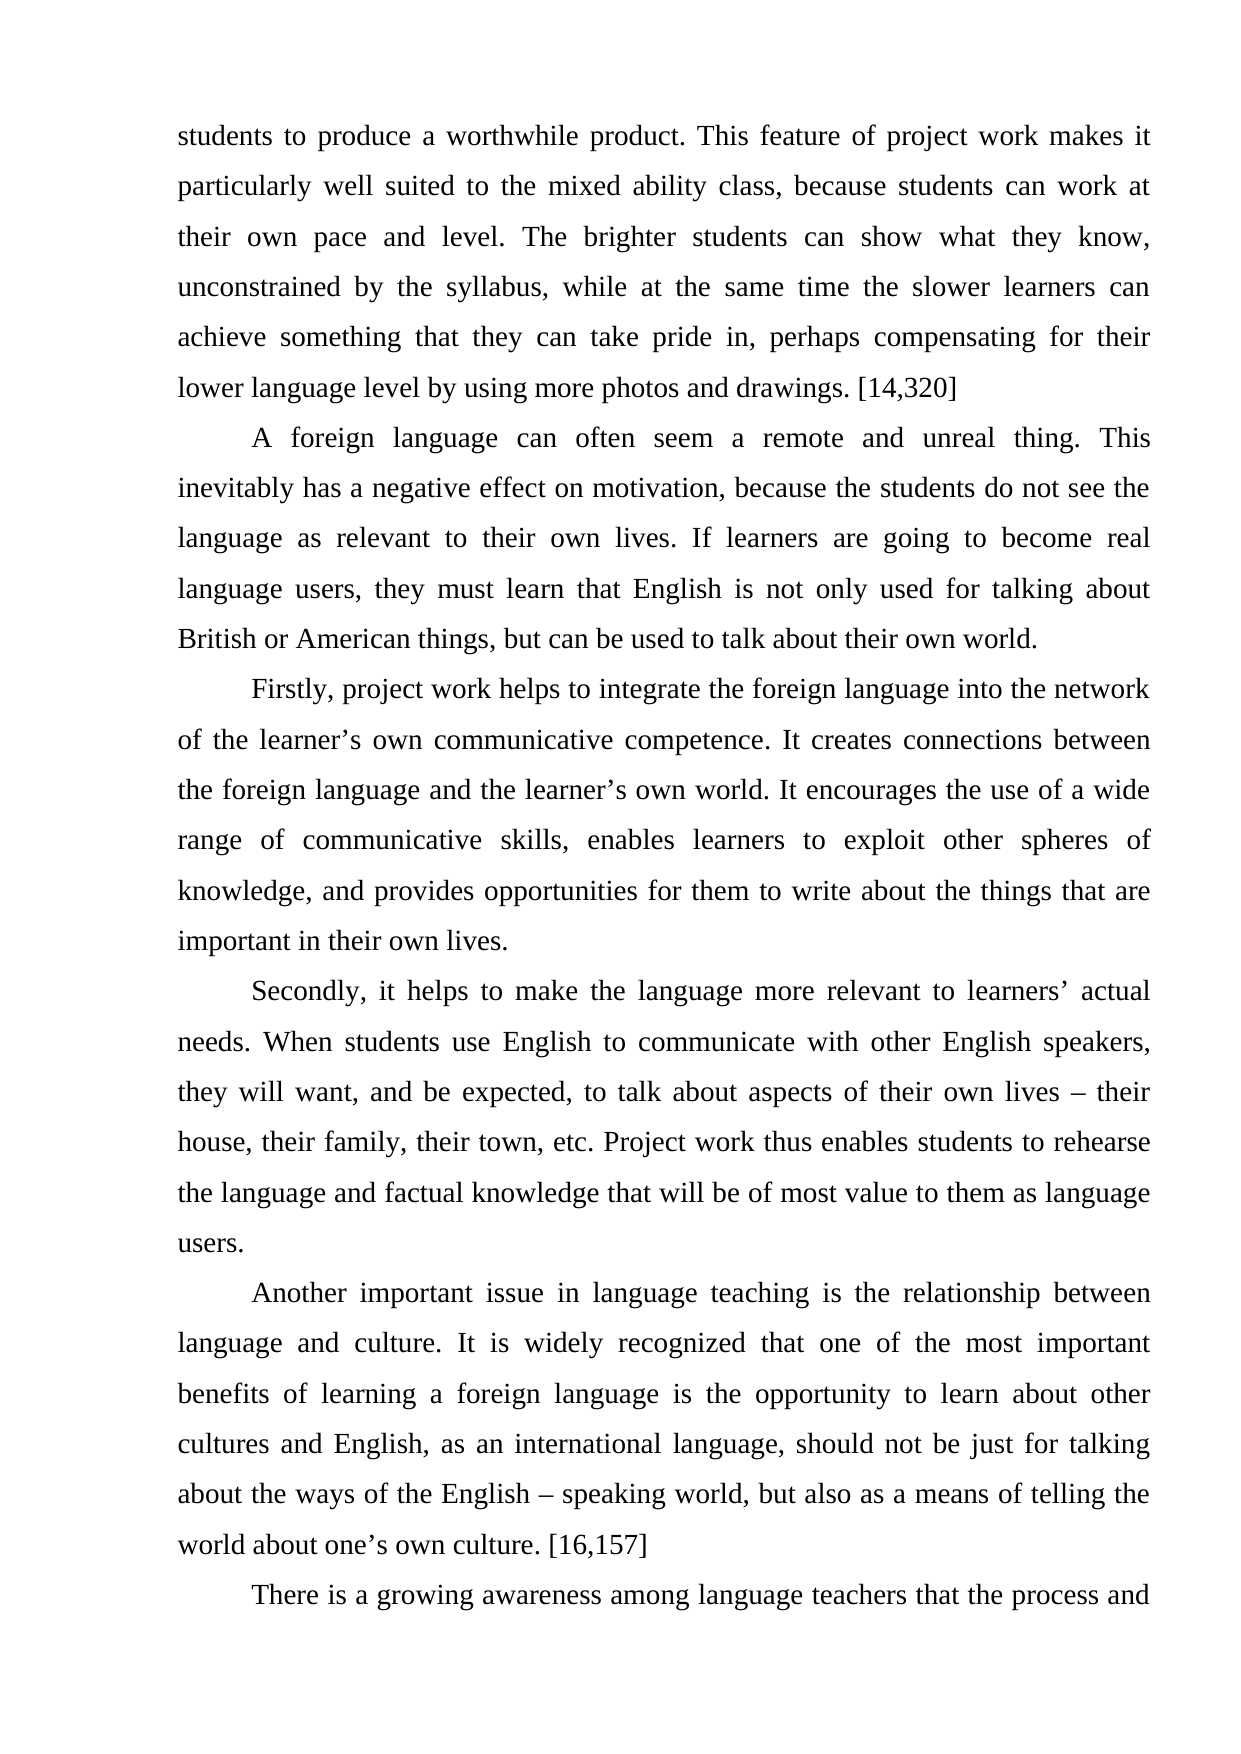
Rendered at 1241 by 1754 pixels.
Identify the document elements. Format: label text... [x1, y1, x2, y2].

text Secondly, it helps to make the language more relevant to learners’ actual needs. When students use English to communicate with other English speakers, they will want, and be expected, to talk about aspects of their own lives – their house, their family, their town, etc. Project work thus enables students to rehearse the language and factual knowledge that will be of most value to them as language users. [177, 973, 1152, 1258]
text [177, 118, 1152, 403]
text A foreign language can often seem a remote and unreal thing. This inevitably has a negative effect on motivation, because the students do not see the language as relevant to their own lives. If learners are going to become real language users, they must learn that English is not only used for talking about British or American things, but can be used to talk about their own world. [177, 420, 1152, 655]
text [177, 1577, 1152, 1611]
text Another important issue in language teaching is the relationship between language and culture. It is widely recognized that one of the most important benefits of learning a foreign language is the opportunity to learn about other cultures and English, as an international language, should not be just for talking about the ways of the English – speaking world, but also as a means of telling the world about one’s own culture. [16,157] [177, 1275, 1152, 1560]
text Firstly, project work helps to integrate the foreign language into the network of the learner’s own communicative competence. It creates connections between the foreign language and the learner’s own world. It encourages the use of a wide range of communicative skills, enables learners to exploit other spheres of knowledge, and provides opportunities for them to write about the things that are important in their own lives. [177, 672, 1152, 957]
